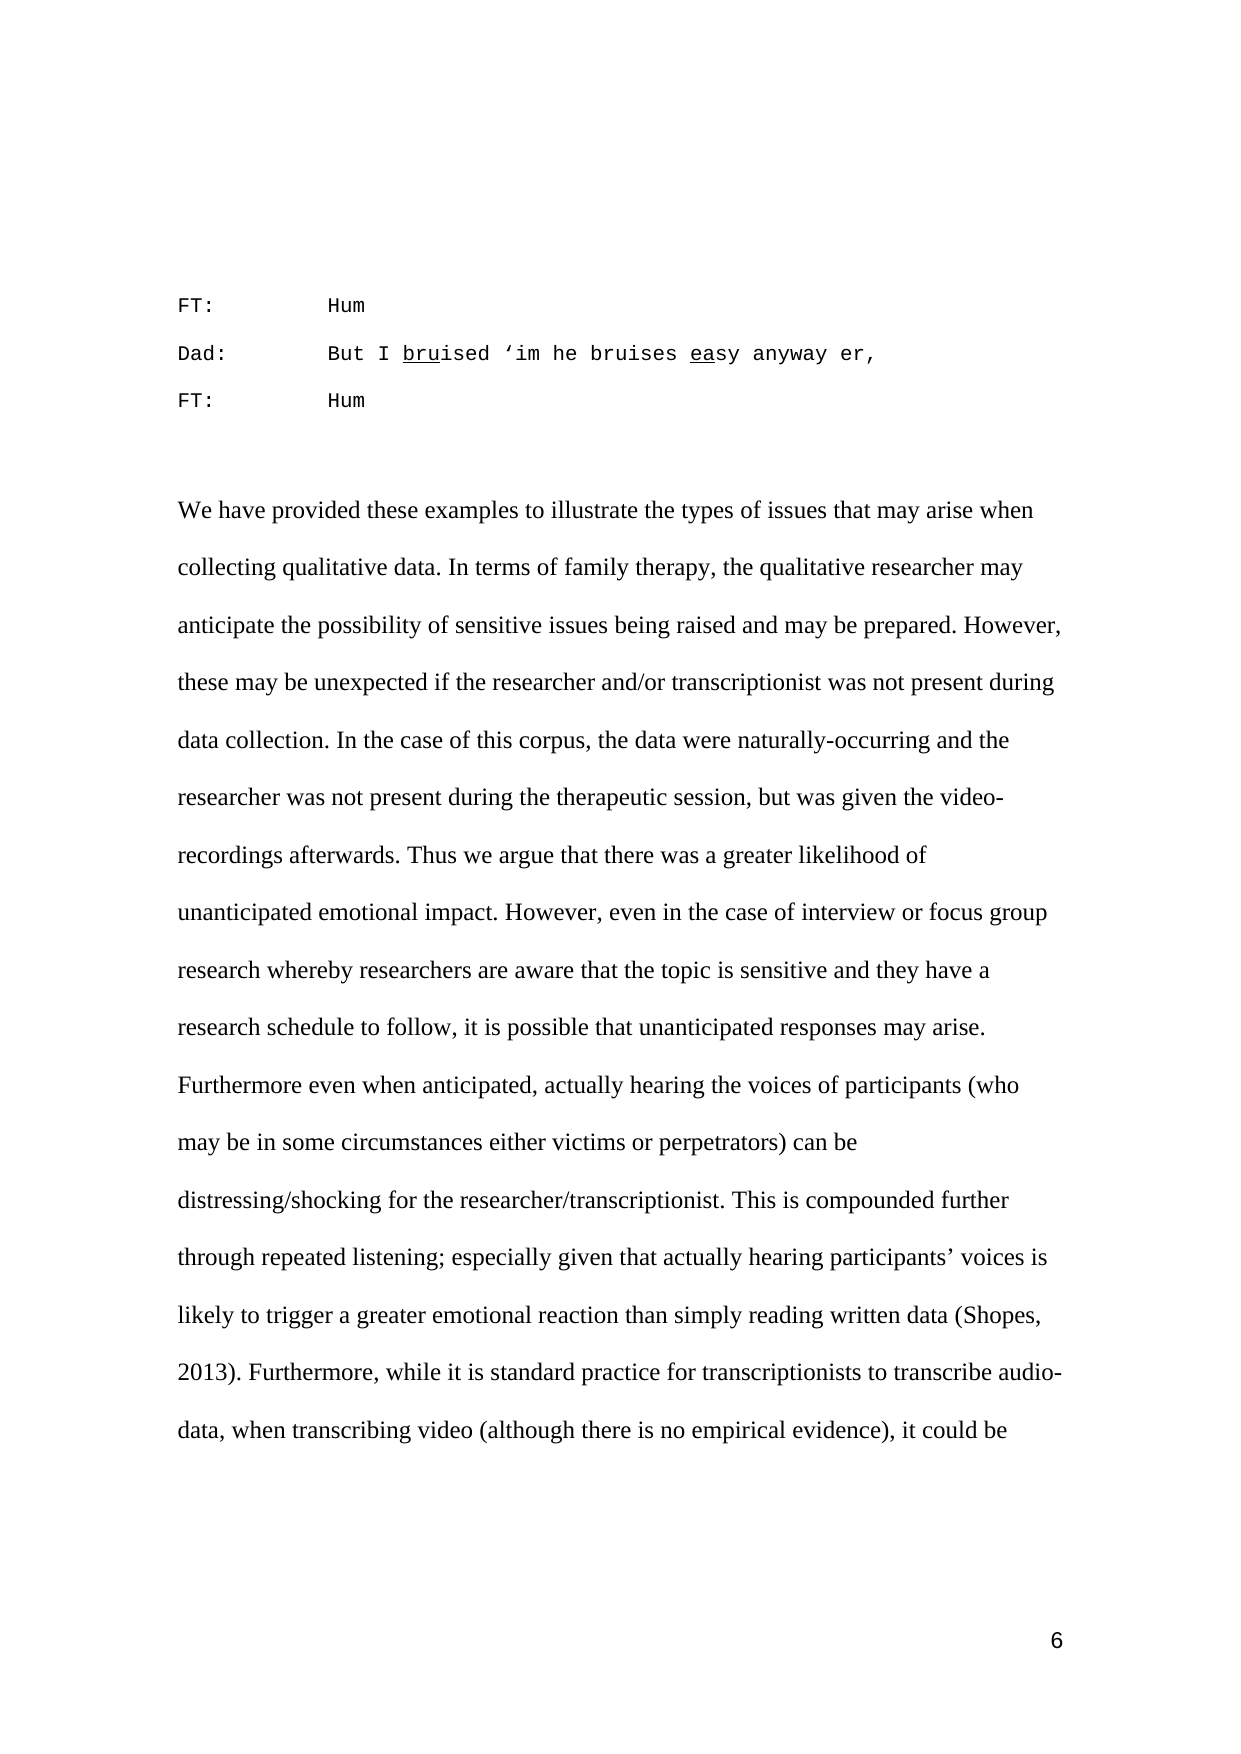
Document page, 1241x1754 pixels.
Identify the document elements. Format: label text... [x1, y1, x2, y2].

text Dad: But I bruised ‘im he bruises easy anyway er, [177, 343, 1063, 366]
text FT: Hum [177, 295, 1063, 319]
text FT: Hum [177, 390, 1063, 413]
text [177, 495, 1063, 1443]
